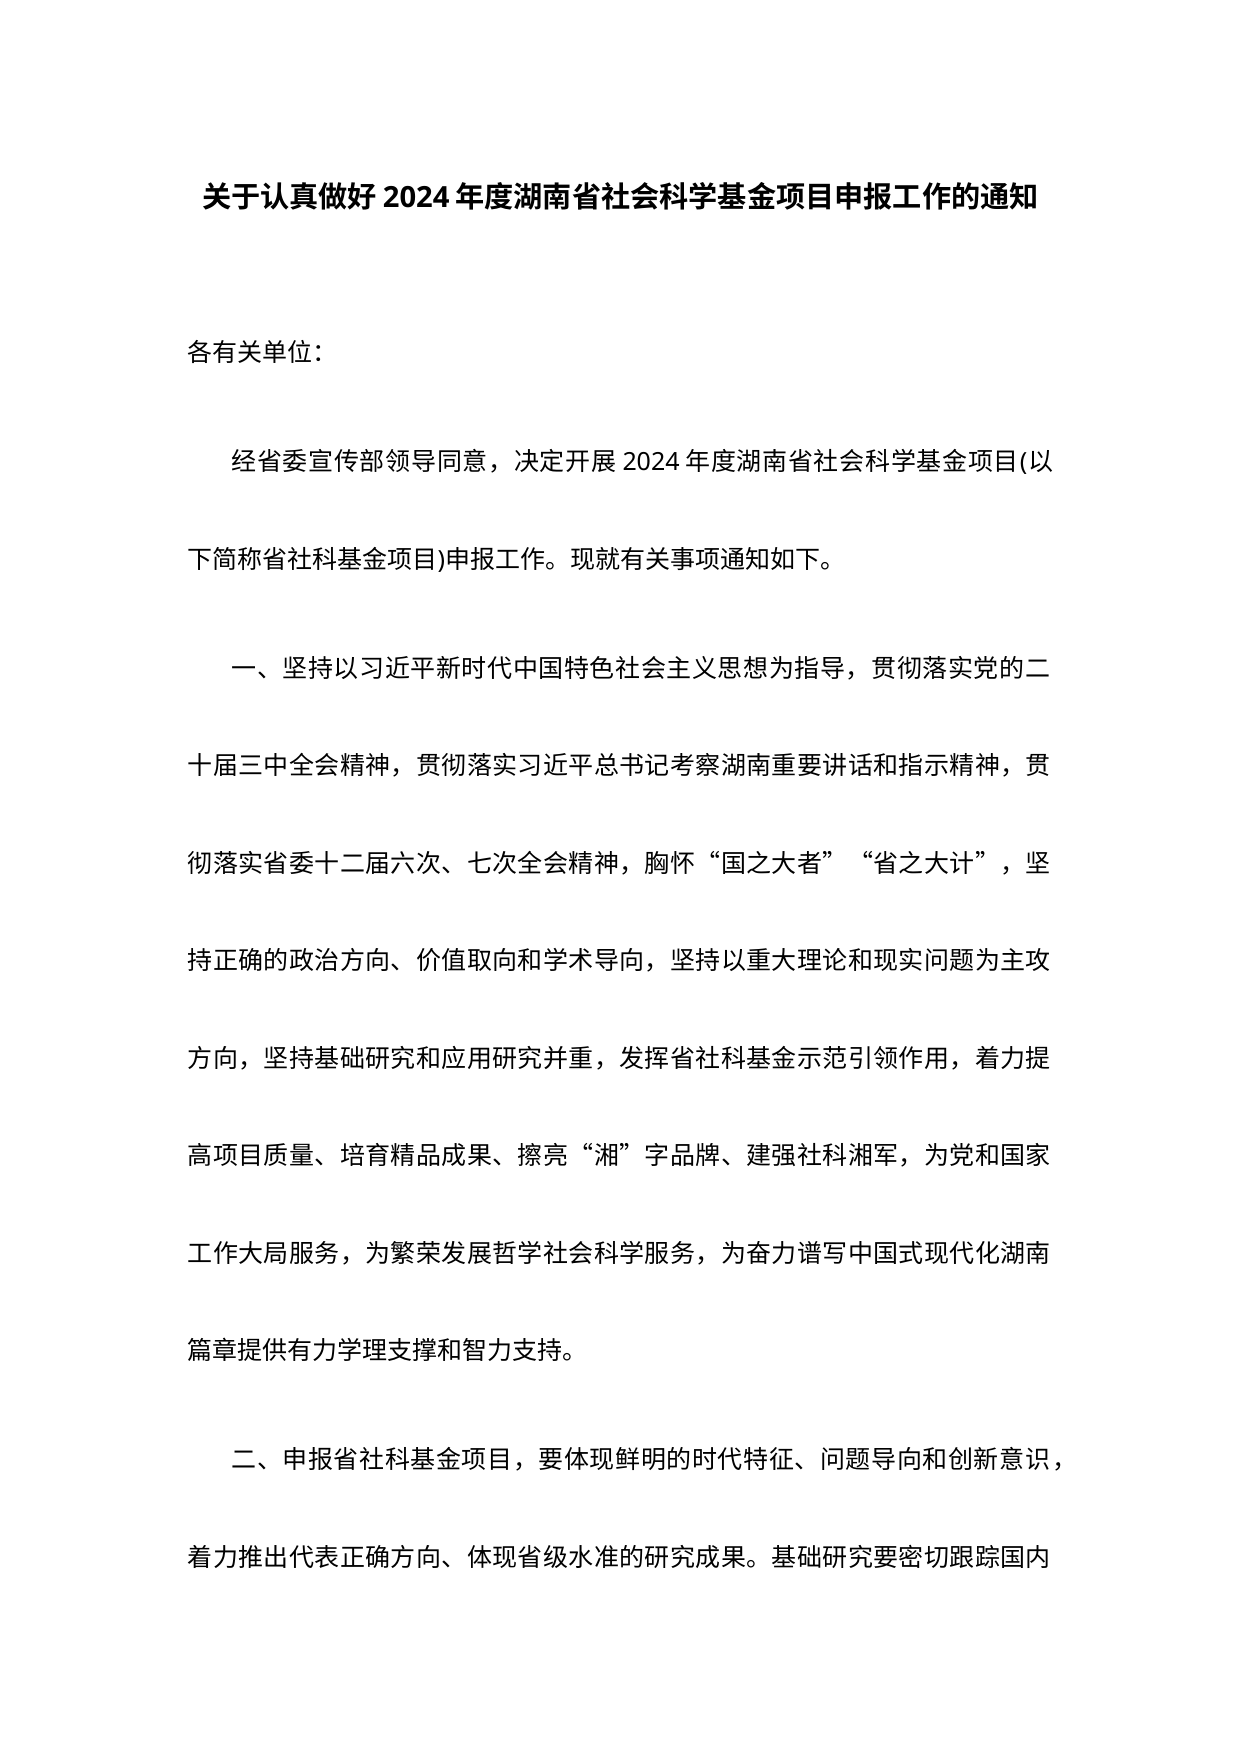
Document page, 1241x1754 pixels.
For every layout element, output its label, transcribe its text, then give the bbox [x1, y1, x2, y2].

text 关于认真做好2024年度湖南省社会科学基金项目申报工作的通知 [187, 162, 1053, 227]
text 经省委宣传部领导同意，决定开展2024年度湖南省社会科学基金项目(以下简称省社科基金项目)申报工作。现就有关事项通知如下。 [187, 427, 1053, 590]
text 各有关单位： [187, 318, 1053, 383]
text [187, 1426, 1053, 1588]
text 一、坚持以习近平新时代中国特色社会主义思想为指导，贯彻落实党的二十届三中全会精神，贯彻落实习近平总书记考察湖南重要讲话和指示精神，贯彻落实省委十二届六次、七次全会精神，胸怀“国之大者”“省之大计”，坚持正确的政治方向、价值取向和学术导向，坚持以重大理论和现实问题为主攻方向，坚持基础研究和应用研究并重，发挥省社科基金示范引领作用，着力提高项目质量、培育精品成果、擦亮“湘”字品牌、建强社科湘军，为党和国家工作大局服务，为繁荣发展哲学社会科学服务，为奋力谱写中国式现代化湖南篇章提供有力学理支撑和智力支持。 [187, 634, 1053, 1381]
